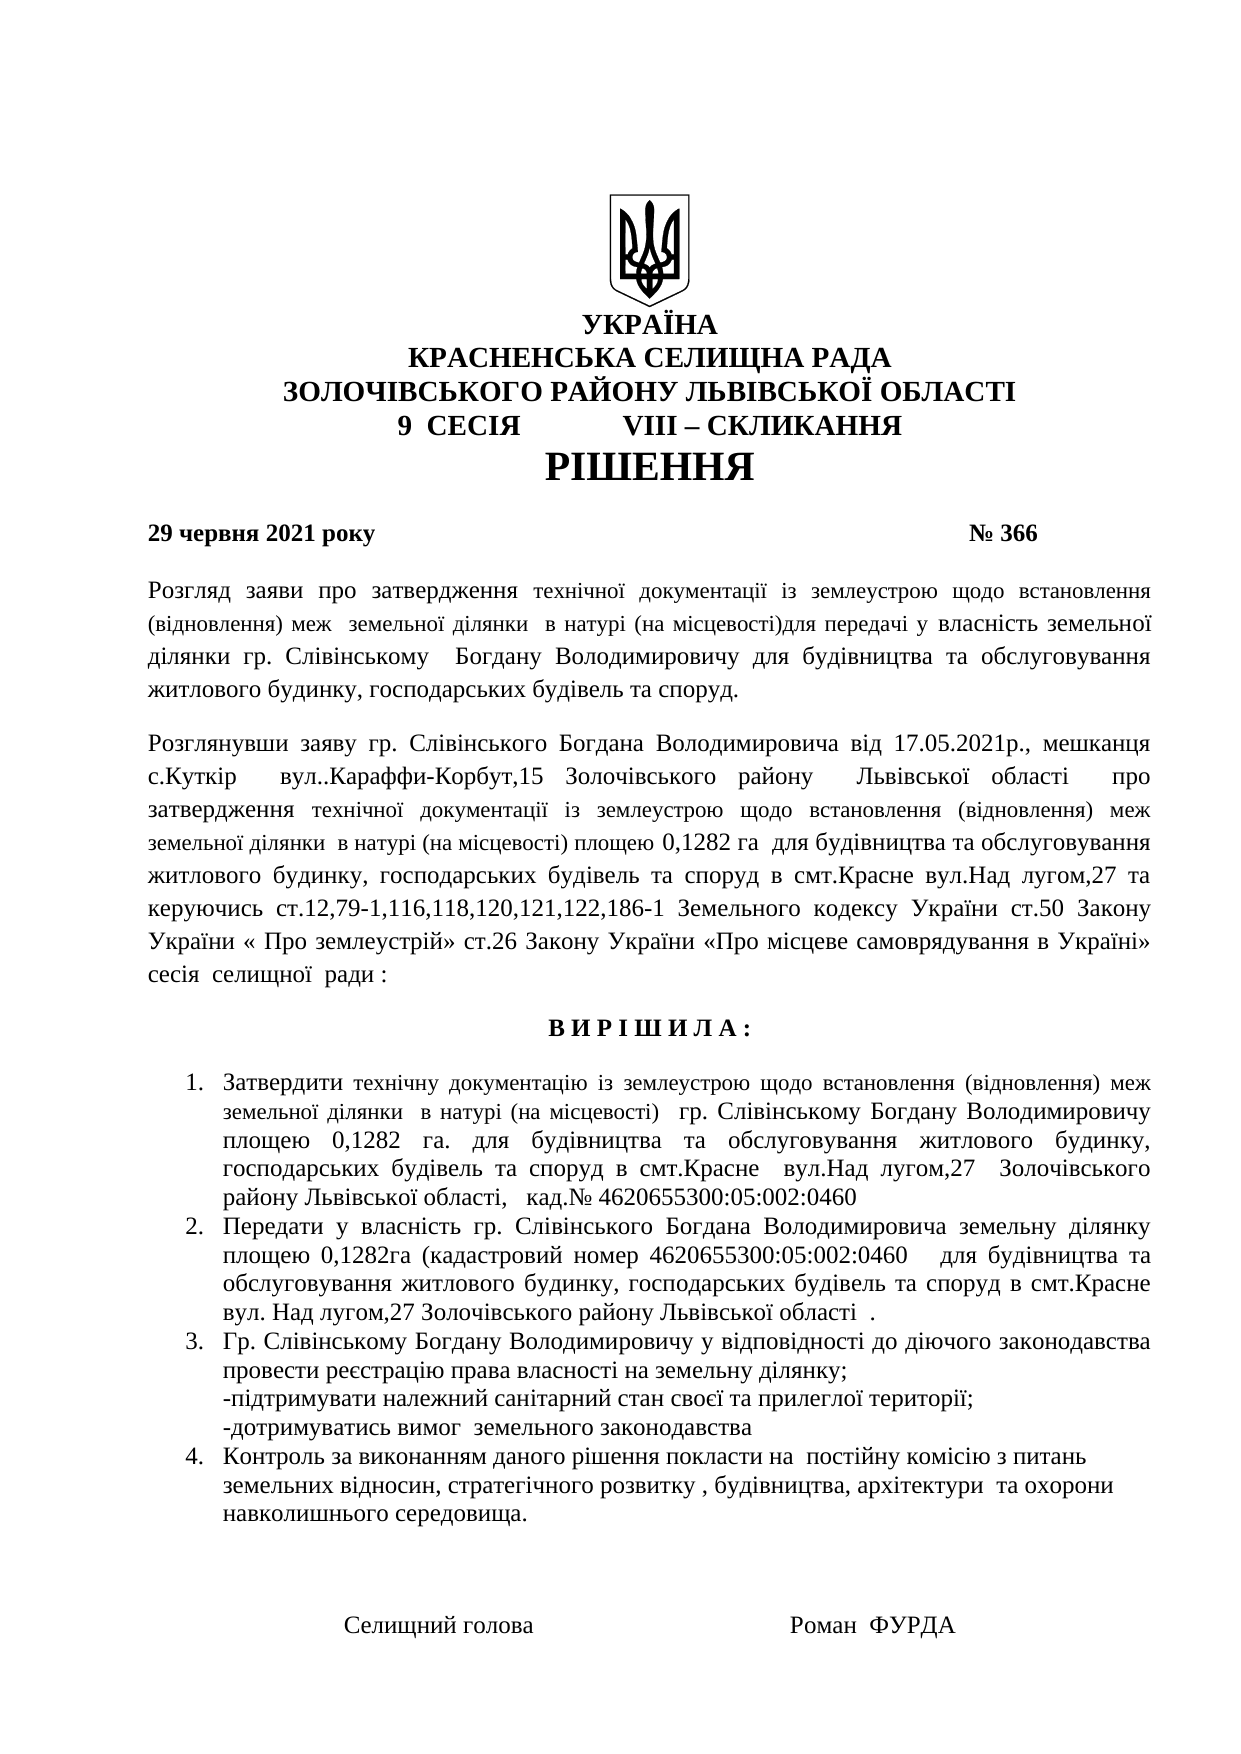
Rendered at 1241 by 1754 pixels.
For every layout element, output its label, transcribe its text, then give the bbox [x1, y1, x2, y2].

text 9 СЕСІЯ VIII – СКЛИКАННЯ [148, 408, 1152, 441]
list Передати у власність гр. Слівінського Богдана Володимировича земельну ділянку площею 0,1282га (кадастровий номер 4620655300:05:002:0460 для будівництва та обслуговування житлового будинку, господарських будівель та споруд в смт.Красне вул. Над лугом,27 Золочівського району Львівської області . [185, 1211, 1152, 1326]
text 29 червня 2021 року № 366 [148, 518, 1152, 547]
list -підтримувати належний санітарний стан своєї та прилеглої території; [223, 1383, 1152, 1412]
list Контроль за виконанням даного рішення покласти на постійну комісію з питань земельних відносин, стратегічного розвитку , будівництва, архітектури та охорони навколишнього середовища. [185, 1441, 1152, 1527]
text ЗОЛОЧІВСЬКОГО РАЙОНУ ЛЬВІВСЬКОЇ ОБЛАСТІ [148, 374, 1152, 408]
text Розглянувши заяву гр. Слівінського Богдана Володимировича від 17.05.2021р., мешканця с.Куткір вул..Караффи-Корбут,15 Золочівського району Львівської області про затвердження технічної документації із землеустрою щодо встановлення (відновлення) меж земельної ділянки в натурі (на місцевості) площею 0,1282 га для будівництва та обслуговування житлового будинку, господарських будівель та споруд в смт.Красне вул.Над лугом,27 та керуючись ст.12,79-1,116,118,120,121,122,186-1 Земельного кодексу України ст.50 Закону України « Про землеустрій» ст.26 Закону України «Про місцеве самоврядування в Україні» сесія селищної ради : [148, 728, 1152, 988]
text КРАСНЕНСЬКА СЕЛИЩНА РАДА [148, 341, 1152, 374]
text Розгляд заяви про затвердження технічної документації із землеустрою щодо встановлення (відновлення) меж земельної ділянки в натурі (на місцевості)для передачі у власність земельної ділянки гр. Слівінському Богдану Володимировичу для будівництва та обслуговування житлового будинку, господарських будівель та споруд. [148, 575, 1152, 703]
list Гр. Слівінському Богдану Володимировичу у відповідності до діючого законодавства провести реєстрацію права власності на земельну ділянку; [185, 1326, 1152, 1383]
text РІШЕННЯ [148, 441, 1152, 489]
list -дотримуватись вимог земельного законодавства [223, 1412, 1152, 1441]
text В И Р І Ш И Л А : [148, 1013, 1152, 1042]
text Селищний голова Роман ФУРДА [148, 1610, 1152, 1638]
list Затвердити технічну документацію із землеустрою щодо встановлення (відновлення) меж земельної ділянки в натурі (на місцевості) гр. Слівінському Богдану Володимировичу площею 0,1282 га. для будівництва та обслуговування житлового будинку, господарських будівель та споруд в смт.Красне вул.Над лугом,27 Золочівського району Львівської області, кад.№ 4620655300:05:002:0460 [185, 1067, 1152, 1211]
text УКРАЇНА [148, 307, 1152, 341]
